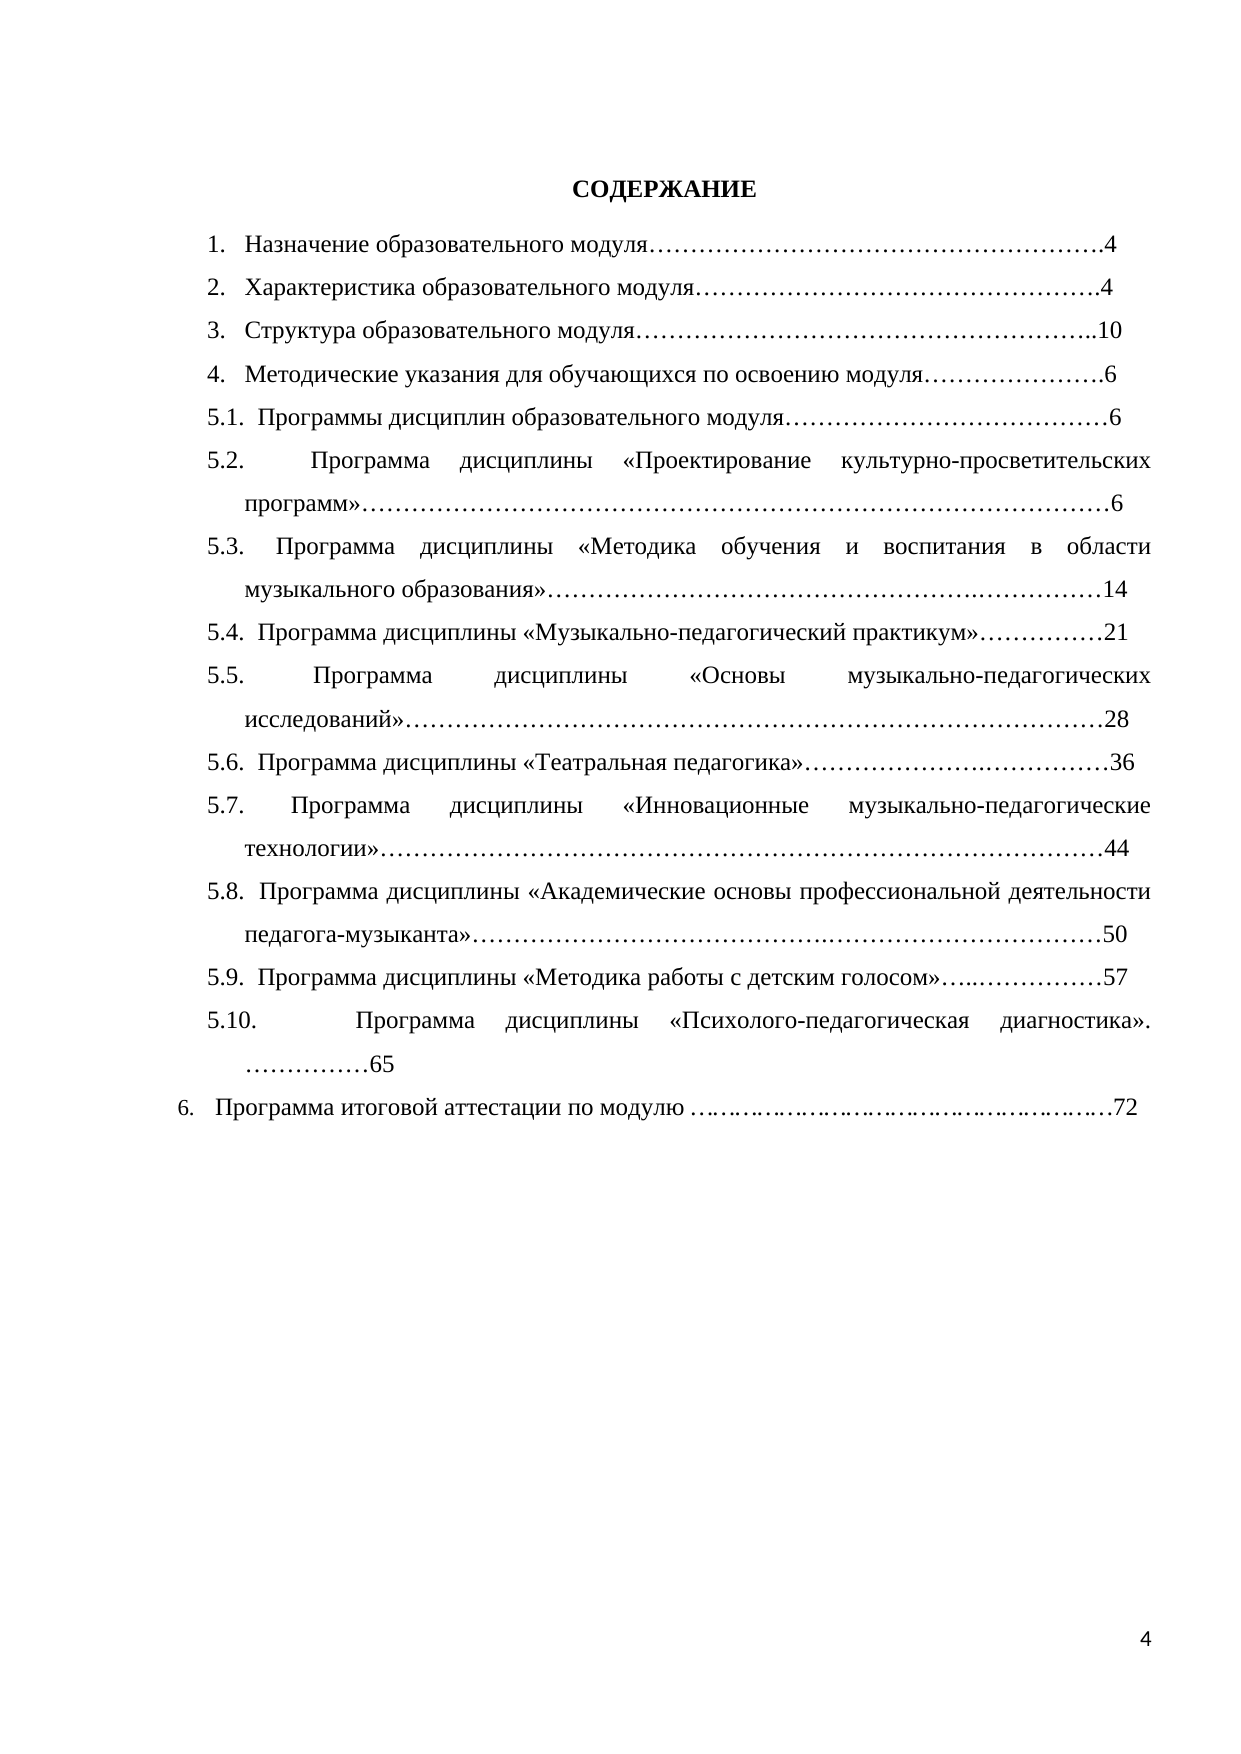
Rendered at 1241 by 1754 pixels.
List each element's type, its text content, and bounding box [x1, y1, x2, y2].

list Программа дисциплины «Инновационные музыкально-педагогические технологии»……………………………………………………………………………44 [207, 790, 1152, 862]
text Содержание [177, 174, 1152, 202]
list Программа дисциплины «Театральная педагогика»………………….……………36 [207, 747, 1152, 776]
list Программа дисциплины «Музыкально-педагогический практикум»……………21 [207, 617, 1152, 646]
list Программа итоговой аттестации по модулю …………………………………………………72 [177, 1092, 1152, 1121]
list Программа дисциплины «Методика обучения и воспитания в области музыкального образования»…………………………………………….……………14 [207, 531, 1152, 603]
list Структура образовательного модуля………………………………………………..10 [207, 316, 1152, 344]
list Методические указания для обучающихся по освоению модуля………………….6 [207, 359, 1152, 387]
list Назначение образовательного модуля……………………………………………….4 [207, 229, 1152, 258]
list Программы дисциплин образовательного модуля…………………………………6 [207, 402, 1152, 431]
list Характеристика образовательного модуля………………………………………….4 [207, 272, 1152, 301]
list Программа дисциплины «Основы музыкально-педагогических исследований»…………………………………………………………………………28 [207, 661, 1152, 732]
list Программа дисциплины «Академические основы профессиональной деятельности педагога-музыканта»…………………………………….……………………………50 [207, 876, 1152, 948]
list Программа дисциплины «Проектирование культурно-просветительских программ»………………………………………………………………………………6 [207, 445, 1152, 517]
list Программа дисциплины «Методика работы с детским голосом»…..……………57 [207, 962, 1152, 991]
list Программа дисциплины «Психолого-педагогическая диагностика».……………65 [207, 1006, 1152, 1077]
